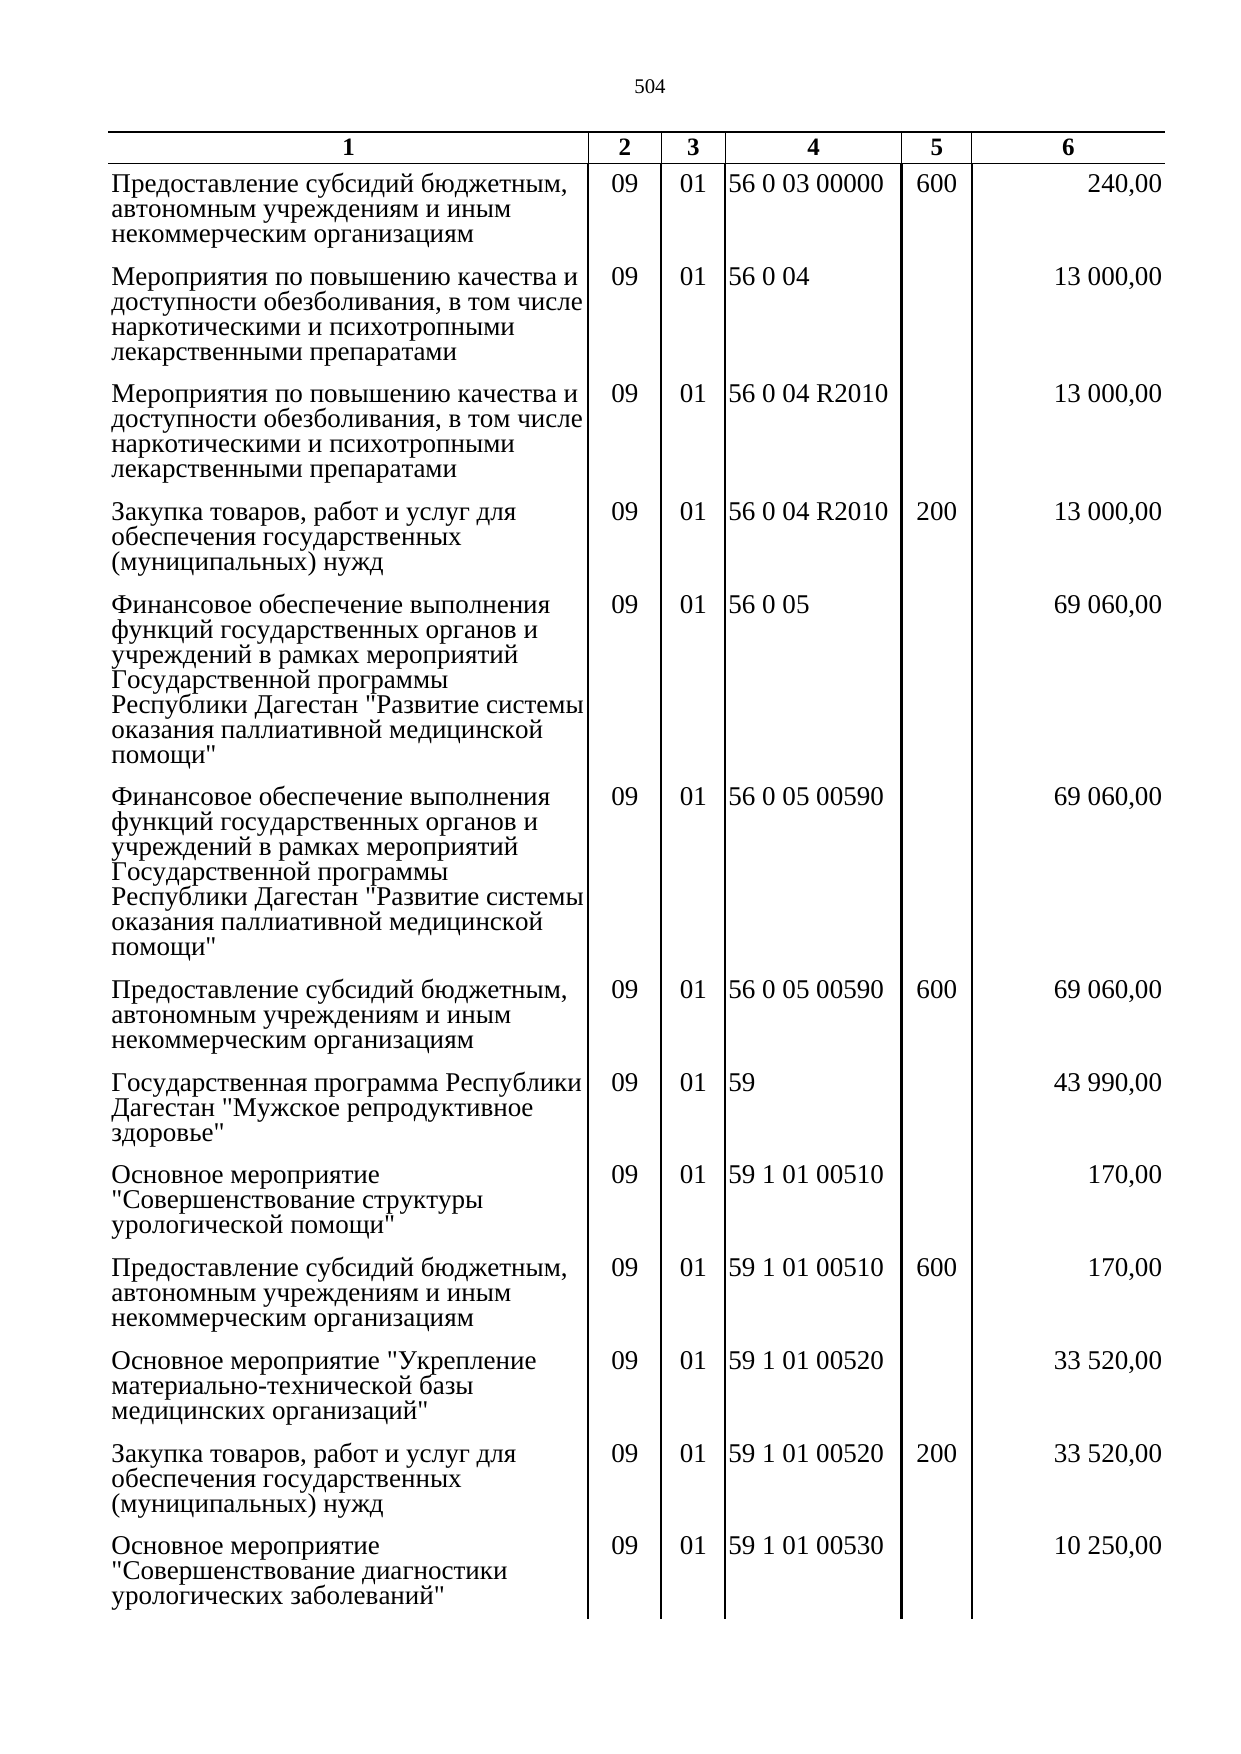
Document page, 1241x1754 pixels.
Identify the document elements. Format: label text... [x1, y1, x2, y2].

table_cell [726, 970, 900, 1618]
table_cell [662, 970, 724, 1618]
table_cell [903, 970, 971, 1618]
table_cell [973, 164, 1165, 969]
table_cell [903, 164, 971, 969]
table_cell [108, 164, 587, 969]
table_header 6 [972, 133, 1165, 163]
table_header 2 [589, 133, 661, 163]
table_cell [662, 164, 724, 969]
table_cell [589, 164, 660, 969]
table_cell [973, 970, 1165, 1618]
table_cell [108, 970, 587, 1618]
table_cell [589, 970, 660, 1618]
table_header 1 [108, 133, 588, 163]
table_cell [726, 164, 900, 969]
table_header 5 [902, 133, 971, 163]
table_header 3 [662, 133, 725, 163]
table_header 4 [726, 133, 901, 163]
